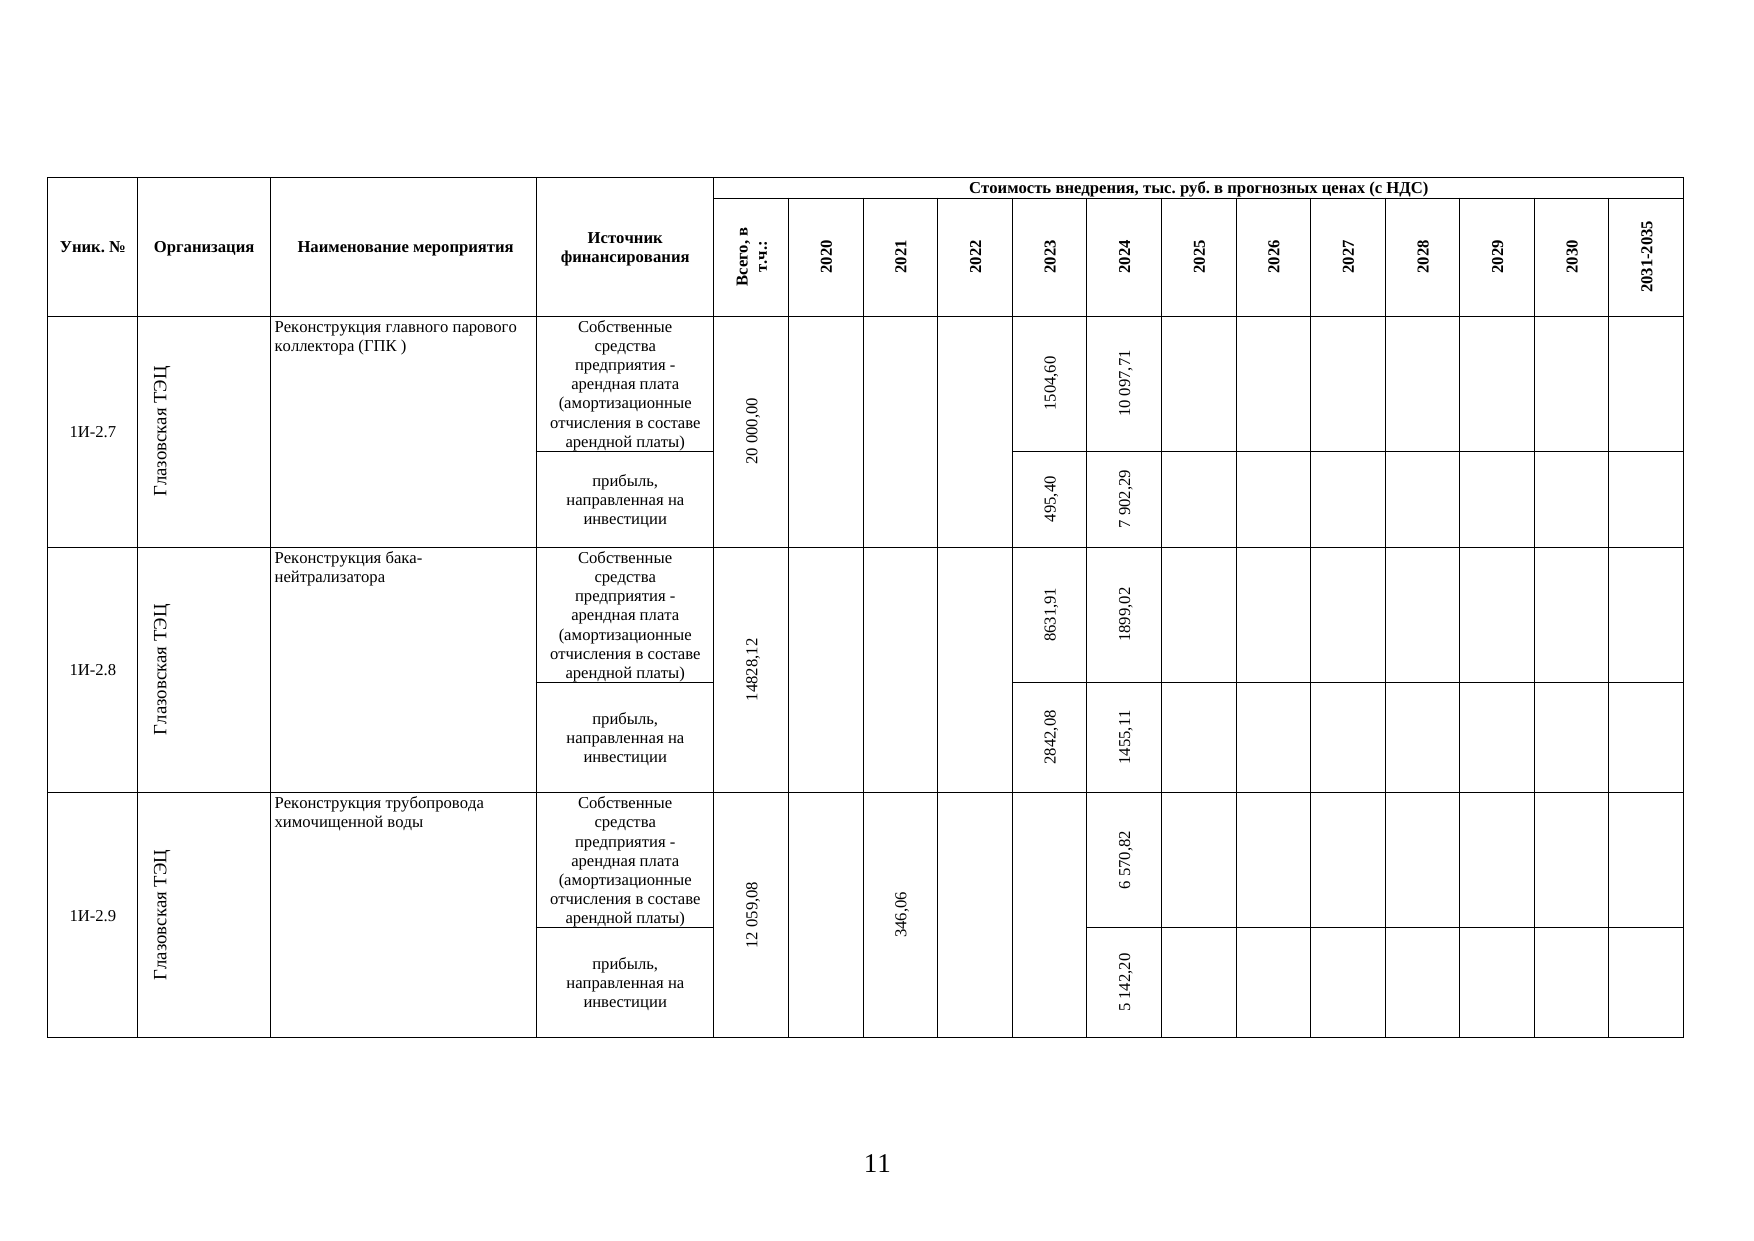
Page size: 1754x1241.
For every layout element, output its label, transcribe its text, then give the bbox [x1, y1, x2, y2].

table_cell Реконструкция главного парового коллектора (ГПК ) [271, 317, 536, 547]
table_cell 2021 [864, 199, 937, 316]
table_cell 20 000,00 [714, 317, 788, 547]
table_header Уник. № [48, 178, 137, 316]
table_cell прибыль, направленная на инвестиции [537, 928, 713, 1037]
table_cell [1535, 793, 1608, 927]
table_cell 2025 [1162, 199, 1236, 316]
table_cell [1237, 317, 1310, 451]
table_cell [1237, 548, 1310, 682]
table_cell 7 902,29 [1087, 452, 1161, 547]
table_cell 14828,12 [714, 548, 788, 792]
table_cell [1460, 548, 1534, 682]
table_cell 2020 [789, 199, 863, 316]
table_cell Собственные средства предприятия - арендная плата (амортизационные отчисления в составе арендной платы) [537, 317, 713, 451]
table_cell 6 570,82 [1087, 793, 1161, 927]
table_cell [1609, 793, 1683, 927]
table_cell [1386, 548, 1459, 682]
table_cell [1460, 683, 1534, 792]
table_cell [789, 548, 863, 792]
table_cell [1535, 548, 1608, 682]
table_cell 2842,08 [1013, 683, 1086, 792]
table_cell [938, 317, 1012, 547]
table_cell Реконструкция трубопровода химочищенной воды [271, 793, 536, 1037]
table_cell [1162, 928, 1236, 1037]
table_cell 2028 [1386, 199, 1459, 316]
table_cell [1311, 452, 1385, 547]
table_cell Собственные средства предприятия - арендная плата (амортизационные отчисления в составе арендной платы) [537, 793, 713, 927]
table_cell 2030 [1535, 199, 1608, 316]
table_cell 2027 [1311, 199, 1385, 316]
table_cell [1237, 683, 1310, 792]
table_cell 10 097,71 [1087, 317, 1161, 451]
table_cell [1162, 452, 1236, 547]
table_cell [789, 317, 863, 547]
table_cell [1162, 683, 1236, 792]
table_cell [864, 317, 937, 547]
table_cell [1386, 683, 1459, 792]
table_header Источник финансирования [537, 178, 713, 316]
table_cell [1535, 317, 1608, 451]
table_cell 2031-2035 [1609, 199, 1683, 316]
table_cell [1311, 793, 1385, 927]
table_cell [1162, 548, 1236, 682]
table_cell [1162, 317, 1236, 451]
table_cell [1535, 928, 1608, 1037]
table_cell [1460, 317, 1534, 451]
table_cell 495,40 [1013, 452, 1086, 547]
table_cell [1609, 452, 1683, 547]
table_cell Глазовская ТЭЦ [138, 548, 270, 792]
table_cell Реконструкция бака- нейтрализатора [271, 548, 536, 792]
table_header Наименование мероприятия [271, 178, 536, 316]
table_cell 2029 [1460, 199, 1534, 316]
table_cell 5 142,20 [1087, 928, 1161, 1037]
table_cell 2026 [1237, 199, 1310, 316]
table_cell [1237, 793, 1310, 927]
table_cell 8631,91 [1013, 548, 1086, 682]
table_cell [1162, 793, 1236, 927]
table_cell [1609, 683, 1683, 792]
table_cell [1237, 452, 1310, 547]
table_cell Собственные средства предприятия - арендная плата (амортизационные отчисления в составе арендной платы) [537, 548, 713, 682]
table_cell [1460, 452, 1534, 547]
table_cell [1237, 928, 1310, 1037]
table_cell 346,06 [864, 793, 937, 1037]
table_cell [1535, 683, 1608, 792]
table_cell [938, 793, 1012, 1037]
table_cell Глазовская ТЭЦ [138, 793, 270, 1037]
table_header Организация [138, 178, 270, 316]
table_cell [1311, 317, 1385, 451]
table_cell [1386, 793, 1459, 927]
table_cell 1И-2.8 [48, 548, 137, 792]
table_cell [1311, 928, 1385, 1037]
table_cell [1386, 317, 1459, 451]
table_cell [1311, 548, 1385, 682]
table_cell [1460, 793, 1534, 927]
table_cell [1535, 452, 1608, 547]
table_cell 12 059,08 [714, 793, 788, 1037]
table_cell [1460, 928, 1534, 1037]
table_cell [1609, 548, 1683, 682]
table_cell [864, 548, 937, 792]
table_cell [938, 548, 1012, 792]
table_cell [1311, 683, 1385, 792]
table_cell 1И-2.7 [48, 317, 137, 547]
table_cell прибыль, направленная на инвестиции [537, 683, 713, 792]
table_cell [1609, 317, 1683, 451]
table_cell [1386, 928, 1459, 1037]
table_cell 1504,60 [1013, 317, 1086, 451]
table_header Стоимость внедрения, тыс. руб. в прогнозных ценах (с НДС) [714, 178, 1683, 197]
table_cell 2022 [938, 199, 1012, 316]
table_cell 1899,02 [1087, 548, 1161, 682]
table_cell [1013, 793, 1086, 1037]
table_cell прибыль, направленная на инвестиции [537, 452, 713, 547]
table_cell Всего, в т.ч.: [714, 199, 788, 316]
table_cell [1609, 928, 1683, 1037]
table_cell Глазовская ТЭЦ [138, 317, 270, 547]
table_cell [789, 793, 863, 1037]
table_cell [1386, 452, 1459, 547]
table_cell 2024 [1087, 199, 1161, 316]
table_cell 1И-2.9 [48, 793, 137, 1037]
table_cell 1455,11 [1087, 683, 1161, 792]
table_cell 2023 [1013, 199, 1086, 316]
